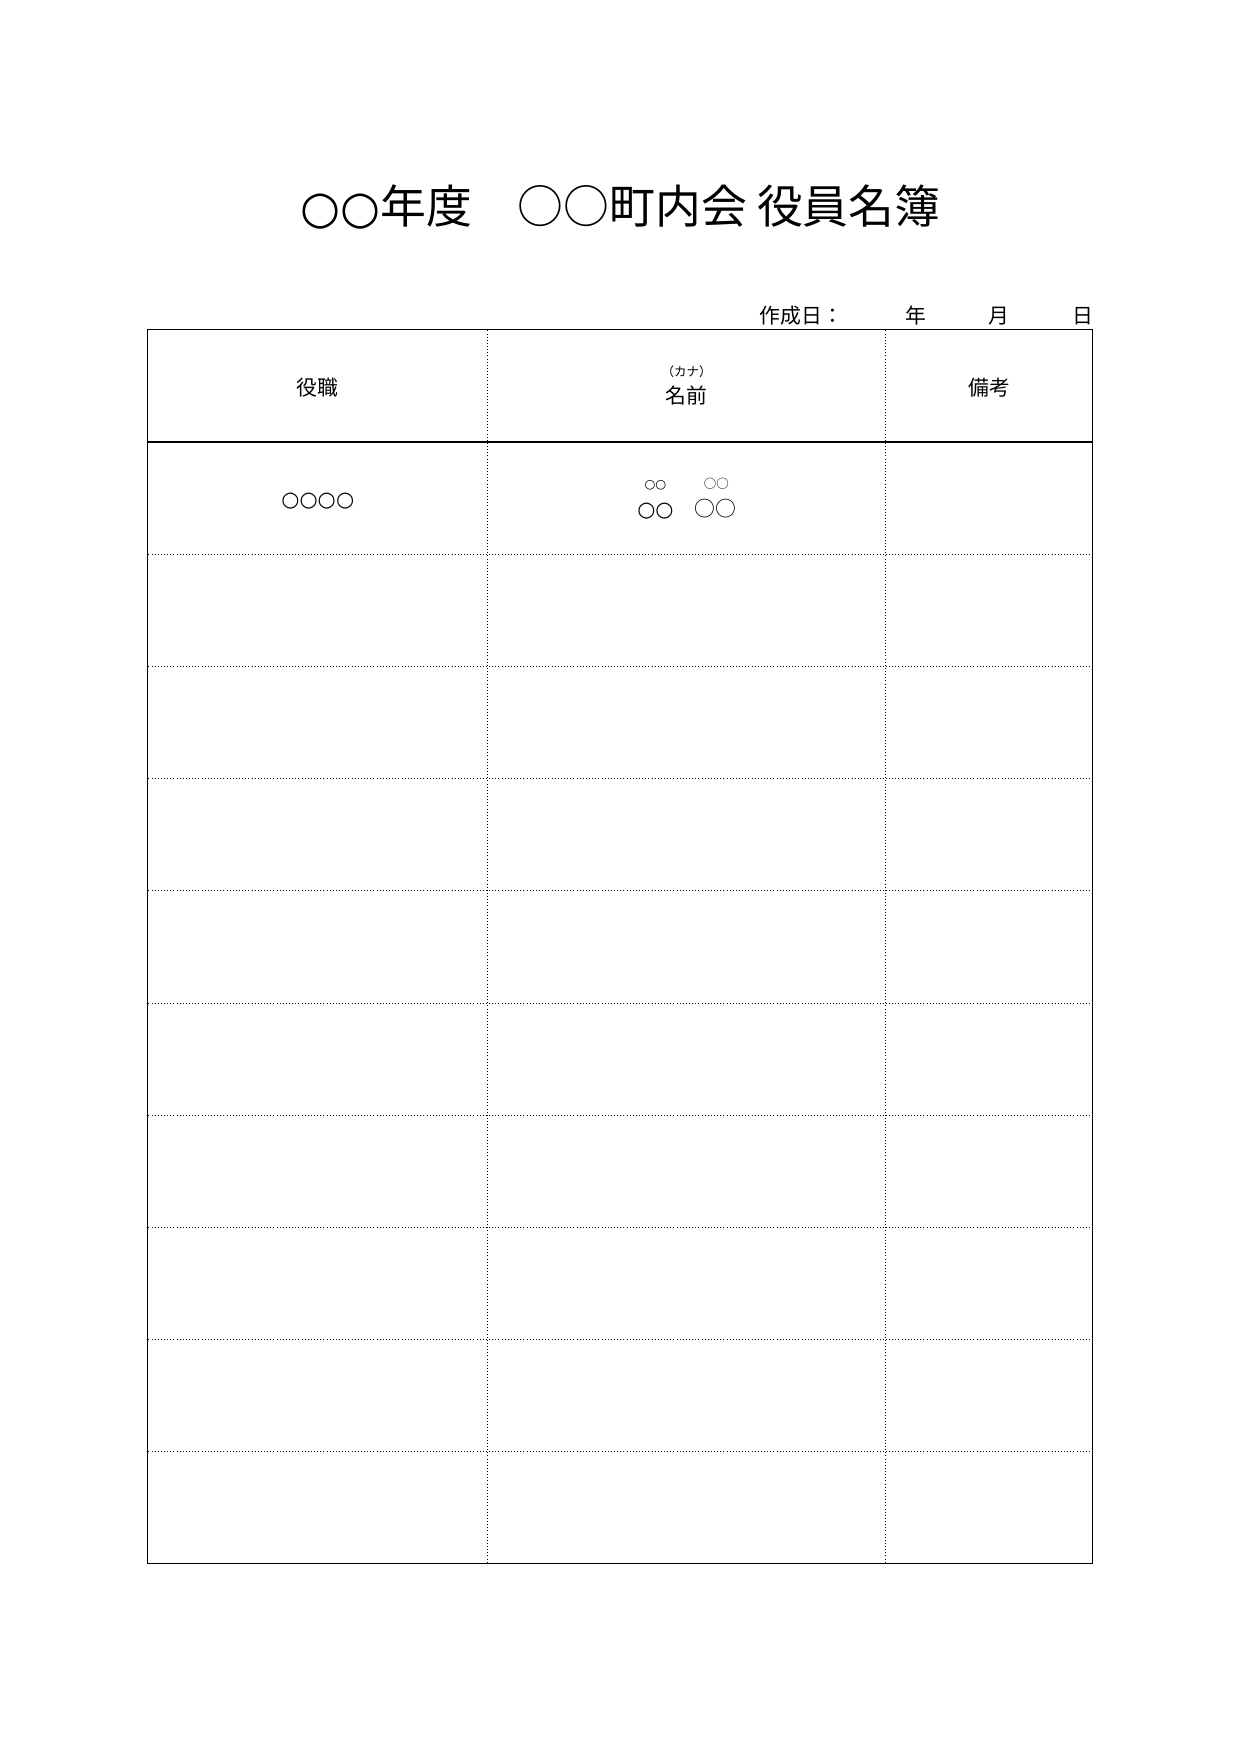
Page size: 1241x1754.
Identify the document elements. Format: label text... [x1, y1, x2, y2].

table_cell [886, 1339, 1092, 1451]
table_cell [886, 778, 1092, 890]
table_cell [148, 1115, 487, 1227]
table_cell [148, 1227, 487, 1339]
table_cell [487, 890, 886, 1002]
table_cell [886, 1003, 1092, 1114]
table_cell [487, 666, 886, 778]
table_cell [487, 1339, 886, 1451]
table_cell [886, 1227, 1092, 1339]
table_cell [148, 666, 487, 778]
table_cell [886, 1115, 1092, 1227]
table_cell [886, 890, 1092, 1002]
table_cell [148, 1451, 487, 1563]
table_cell [487, 1003, 886, 1114]
table_header 役職 [148, 330, 487, 441]
table_cell [886, 443, 1092, 554]
table_cell [148, 1003, 487, 1114]
table_cell ○○○○ [148, 443, 487, 554]
table_cell [148, 890, 487, 1002]
table_cell [886, 1451, 1092, 1563]
table_cell [886, 554, 1092, 666]
table_cell [148, 554, 487, 666]
table_cell [487, 1451, 886, 1563]
table_cell [487, 1227, 886, 1339]
table_cell [886, 666, 1092, 778]
table_cell [148, 1339, 487, 1451]
table_header （カナ） 名前 [487, 330, 886, 441]
table_header 備考 [886, 330, 1092, 441]
text ○○年度 ○○町内会 役員名簿 [148, 170, 1092, 237]
table_cell [148, 778, 487, 890]
table_cell ○○ ○○ ○○ ○○ [487, 443, 886, 554]
table_cell [487, 554, 886, 666]
text 作成日： 年 月 日 [148, 299, 1092, 329]
table_cell [487, 1115, 886, 1227]
table_cell [487, 778, 886, 890]
